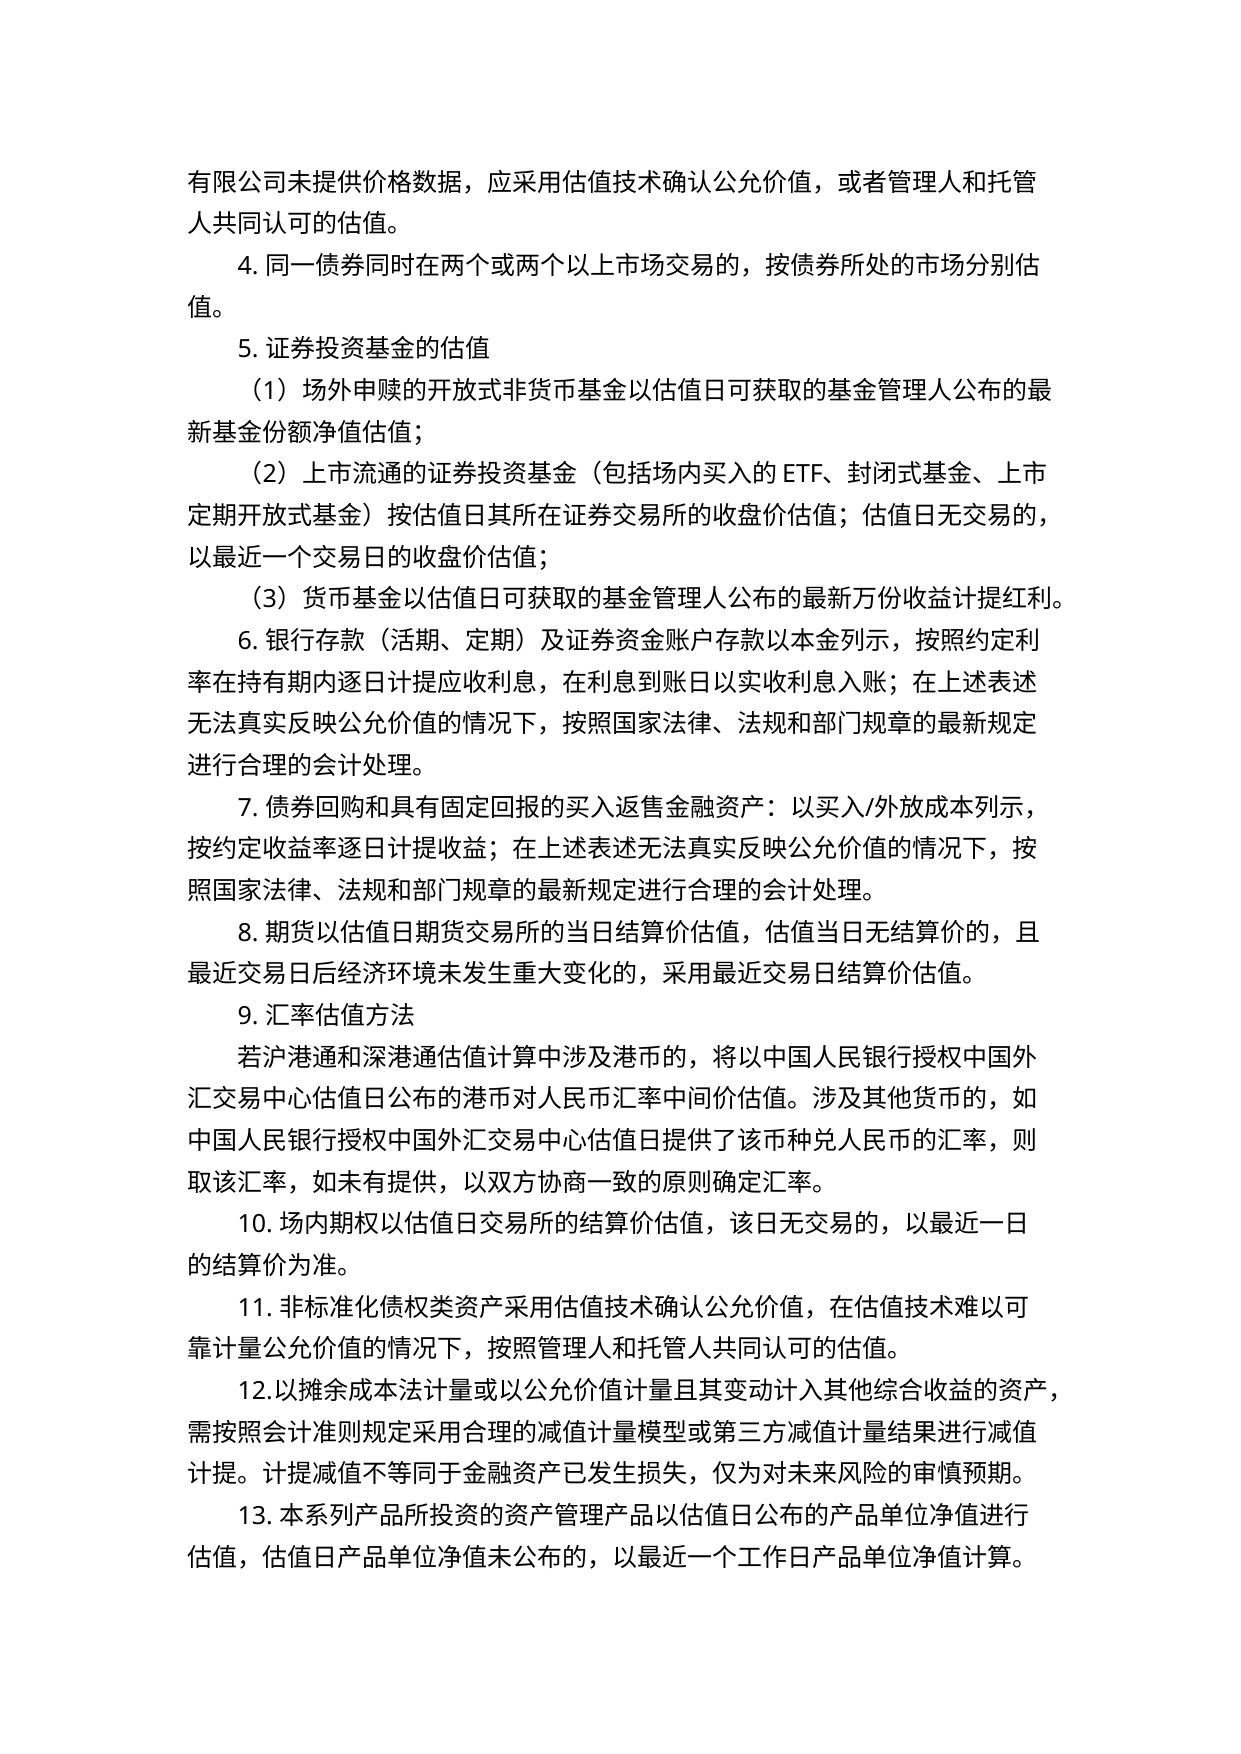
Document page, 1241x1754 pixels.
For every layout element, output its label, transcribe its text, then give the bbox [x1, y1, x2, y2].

text 10. 场内期权以估值日交易所的结算价估值，该日无交易的，以最近一日的结算价为准。 [187, 1204, 1053, 1282]
text 若沪港通和深港通估值计算中涉及港币的，将以中国人民银行授权中国外汇交易中心估值日公布的港币对人民币汇率中间价估值。涉及其他货币的，如中国人民银行授权中国外汇交易中心估值日提供了该币种兑人民币的汇率，则取该汇率，如未有提供，以双方协商一致的原则确定汇率。 [187, 1037, 1053, 1198]
text 12.以摊余成本法计量或以公允价值计量且其变动计入其他综合收益的资产，需按照会计准则规定采用合理的减值计量模型或第三方减值计量结果进行减值计提。计提减值不等同于金融资产已发生损失，仅为对未来风险的审慎预期。 [187, 1370, 1053, 1490]
text 9. 汇率估值方法 [187, 995, 1053, 1032]
text 11. 非标准化债权类资产采用估值技术确认公允价值，在估值技术难以可靠计量公允价值的情况下，按照管理人和托管人共同认可的估值。 [187, 1287, 1053, 1365]
text 5. 证券投资基金的估值 [187, 329, 1053, 365]
text 7. 债券回购和具有固定回报的买入返售金融资产：以买入/外放成本列示，按约定收益率逐日计提收益；在上述表述无法真实反映公允价值的情况下，按照国家法律、法规和部门规章的最新规定进行合理的会计处理。 [187, 787, 1053, 907]
text 13. 本系列产品所投资的资产管理产品以估值日公布的产品单位净值进行估值，估值日产品单位净值未公布的，以最近一个工作日产品单位净值计算。 [187, 1495, 1053, 1573]
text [187, 162, 1053, 240]
text 6. 银行存款（活期、定期）及证券资金账户存款以本金列示，按照约定利率在持有期内逐日计提应收利息，在利息到账日以实收利息入账；在上述表述无法真实反映公允价值的情况下，按照国家法律、法规和部门规章的最新规定进行合理的会计处理。 [187, 620, 1053, 782]
text 4. 同一债券同时在两个或两个以上市场交易的，按债券所处的市场分别估值。 [187, 245, 1053, 323]
text （1）场外申赎的开放式非货币基金以估值日可获取的基金管理人公布的最新基金份额净值估值； [187, 370, 1053, 448]
text （2）上市流通的证券投资基金（包括场内买入的ETF、封闭式基金、上市定期开放式基金）按估值日其所在证券交易所的收盘价估值；估值日无交易的，以最近一个交易日的收盘价估值； [187, 454, 1053, 573]
text （3）货币基金以估值日可获取的基金管理人公布的最新万份收益计提红利。 [187, 579, 1053, 615]
text 8. 期货以估值日期货交易所的当日结算价估值，估值当日无结算价的，且最近交易日后经济环境未发生重大变化的，采用最近交易日结算价估值。 [187, 912, 1053, 990]
